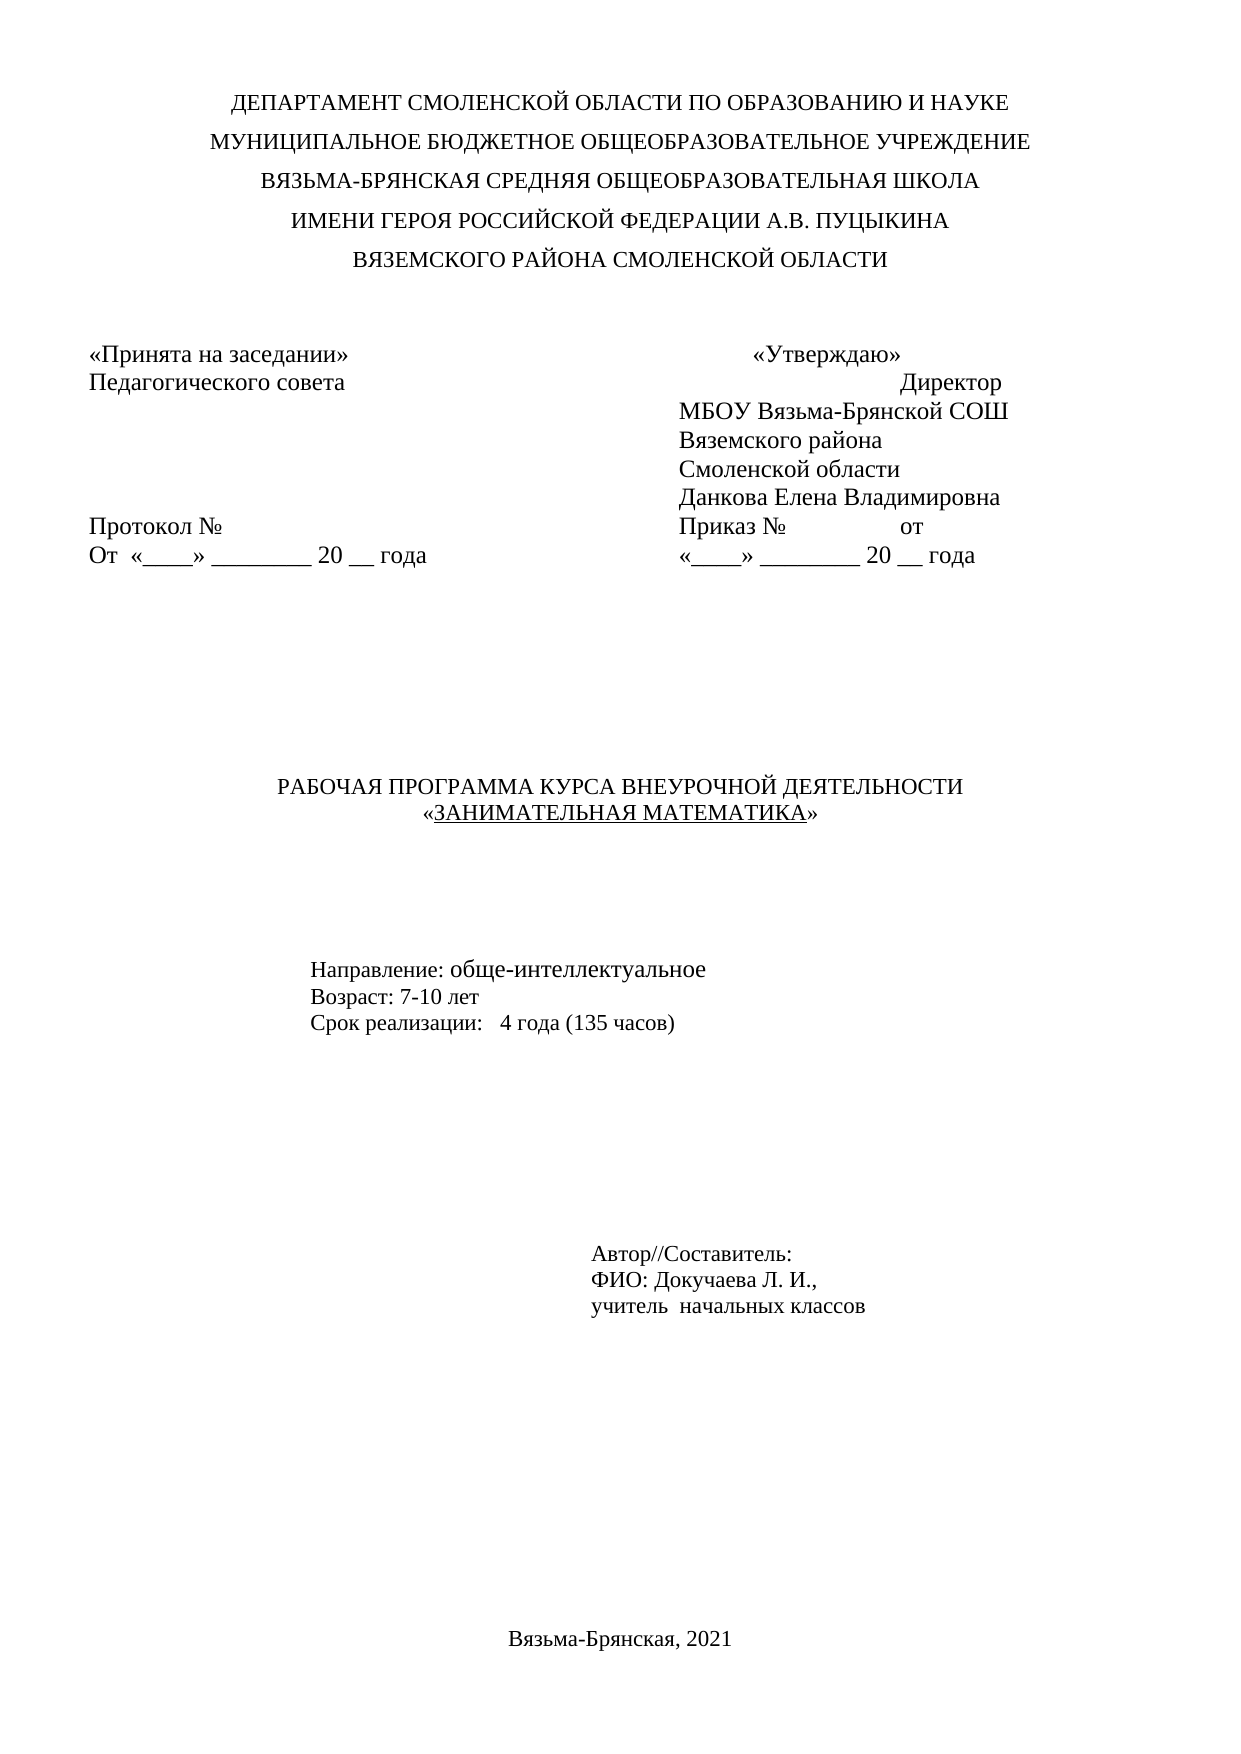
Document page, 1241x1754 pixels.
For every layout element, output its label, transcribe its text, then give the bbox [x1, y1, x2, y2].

text Смоленской области [605, 454, 1152, 482]
text МБОУ Вязьма-Брянской СОШ [679, 396, 1152, 425]
text От «____» ________ 20 __ года «____» ________ 20 __ года [89, 540, 1152, 569]
text Срок реализации: 4 года (135 часов) [236, 1009, 1152, 1036]
text ФИО: Докучаева Л. И., [591, 1266, 1152, 1292]
text Возраст: 7-10 лет [236, 983, 1152, 1009]
text Направление: обще-интеллектуальное [236, 954, 1152, 983]
text Данкова Елена Владимировна [605, 482, 1152, 511]
text ВЯЗЬМА-БРЯНСКАЯ СРЕДНЯЯ ОБЩЕОБРАЗОВАТЕЛЬНАЯ ШКОЛА [89, 168, 1152, 194]
text «ЗАНИМАТЕЛЬНАЯ МАТЕМАТИКА» [89, 799, 1152, 826]
text Автор//Составитель: [591, 1240, 1152, 1266]
text ДЕПАРТАМЕНТ СМОЛЕНСКОЙ ОБЛАСТИ ПО ОБРАЗОВАНИЮ И НАУКЕ [89, 89, 1152, 115]
text Педагогического совета Директор [89, 367, 1152, 396]
text Вязьма-Брянская, 2021 [89, 1625, 1152, 1651]
text МУНИЦИПАЛЬНОЕ БЮДЖЕТНОЕ ОБЩЕОБРАЗОВАТЕЛЬНОЕ УЧРЕЖДЕНИЕ [89, 128, 1152, 154]
text Вяземского района [89, 425, 1152, 454]
text ИМЕНИ ГЕРОЯ РОССИЙСКОЙ ФЕДЕРАЦИИ А.В. ПУЦЫКИНА [89, 207, 1152, 233]
text учитель начальных классов [591, 1292, 1152, 1319]
text ВЯЗЕМСКОГО РАЙОНА СМОЛЕНСКОЙ ОБЛАСТИ [89, 247, 1152, 273]
text Протокол № Приказ № от [89, 511, 1152, 540]
text РАБОЧАЯ ПРОГРАММА КУРСА ВНЕУРОЧНОЙ ДЕЯТЕЛЬНОСТИ [89, 773, 1152, 799]
text «Принята на заседании» «Утверждаю» [89, 339, 1152, 367]
